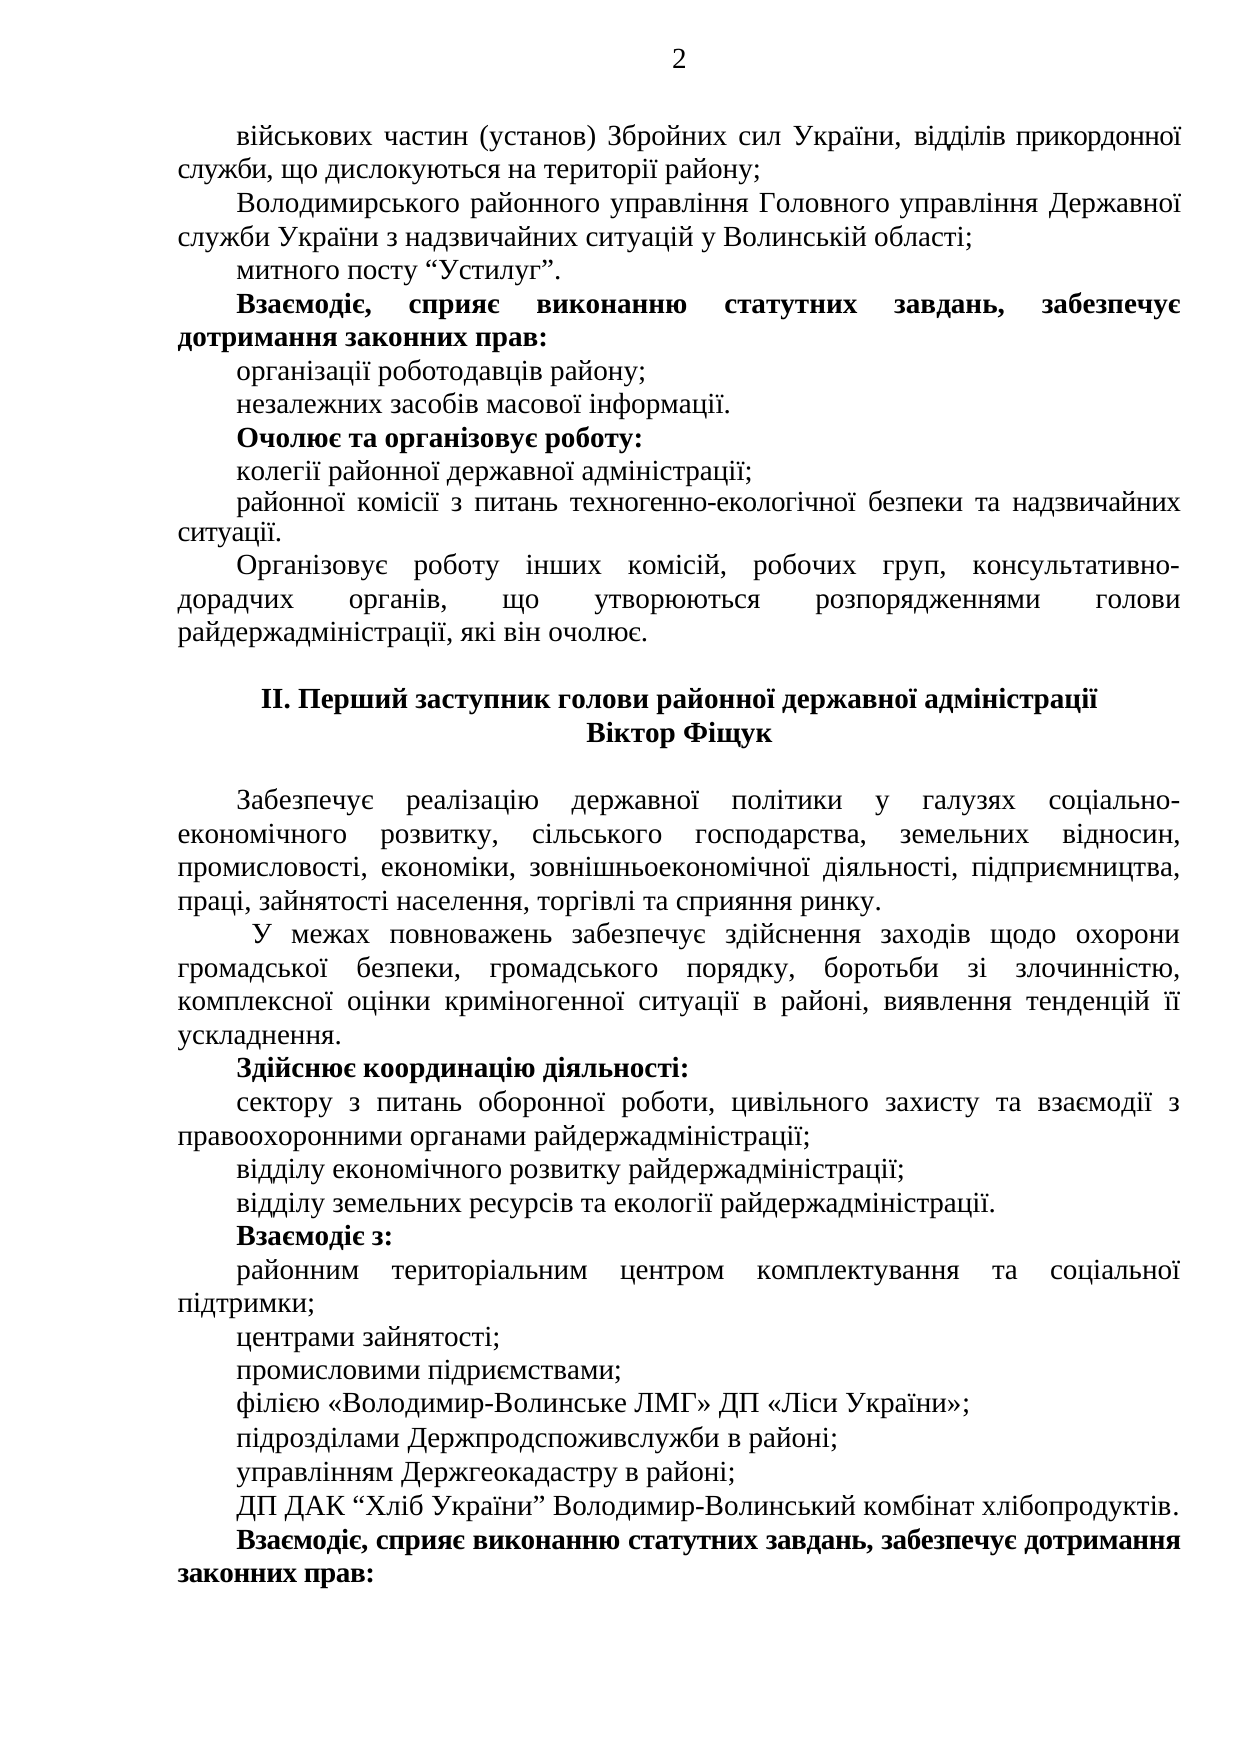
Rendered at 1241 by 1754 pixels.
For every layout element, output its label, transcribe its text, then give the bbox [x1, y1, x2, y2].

text Організовує роботу інших комісій, робочих груп, консультативно-дорадчих органів, що утворюються розпорядженнями голови райдержадміністрації, які він очолює. [177, 547, 1181, 648]
text філією «Володимир-Волинське ЛМГ» ДП «Ліси України»; [177, 1386, 1196, 1419]
text митного посту “Устилуг”. [177, 252, 1181, 286]
text Очолює та організовує роботу: [177, 420, 1181, 453]
text управлінням Держгеокадастру в районі; [177, 1454, 1181, 1487]
text Володимирського районного управління Головного управління Державної служби України з надзвичайних ситуацій у Волинській області; [177, 185, 1181, 252]
text колегії районної державної адміністрації; [177, 453, 1181, 487]
text незалежних засобів масової інформації. [177, 386, 1181, 420]
text районним територіальним центром комплектування та соціальної підтримки; [177, 1252, 1181, 1319]
text ДП ДАК “Хліб України” Володимир-Волинський комбінат хлібопродуктів. [177, 1487, 1181, 1522]
text Взаємодіє, сприяє виконанню статутних завдань, забезпечує дотримання законних прав: [177, 1522, 1181, 1589]
text відділу земельних ресурсів та екології райдержадміністрації. [177, 1185, 1181, 1218]
text ІІ. Перший заступник голови районної державної адміністрації [177, 682, 1181, 715]
text військових частин (установ) Збройних сил України, відділів прикордонної служби, що дислокуються на території району; [177, 118, 1181, 185]
text відділу економічного розвитку райдержадміністрації; [177, 1151, 1181, 1185]
text організації роботодавців району; [177, 353, 1181, 386]
text Взаємодіє з: [177, 1218, 1181, 1252]
text районної комісії з питань техногенно-екологічної безпеки та надзвичайних ситуації. [177, 487, 1181, 547]
text Забезпечує реалізацію державної політики у галузях соціально-економічного розвитку, сільського господарства, земельних відносин, промисловості, економіки, зовнішньоекономічної діяльності, підприємництва, праці, зайнятості населення, торгівлі та сприяння ринку. [177, 782, 1181, 916]
text У межах повноважень забезпечує здійснення заходів щодо охорони громадської безпеки, громадського порядку, боротьби зі злочинністю, комплексної оцінки криміногенної ситуації в районі, виявлення тенденцій її ускладнення. [177, 916, 1181, 1051]
text Взаємодіє, сприяє виконанню статутних завдань, забезпечує дотримання законних прав: [177, 286, 1181, 353]
text центрами зайнятості; [177, 1319, 1181, 1352]
text підрозділами Держпродспоживслужби в районі; [177, 1419, 1181, 1454]
text промисловими підриємствами; [177, 1352, 1181, 1386]
text сектору з питань оборонної роботи, цивільного захисту та взаємодії з правоохоронними органами райдержадміністрації; [177, 1084, 1181, 1151]
text Віктор Фіщук [177, 715, 1181, 749]
text Здійснює координацію діяльності: [177, 1051, 1181, 1084]
